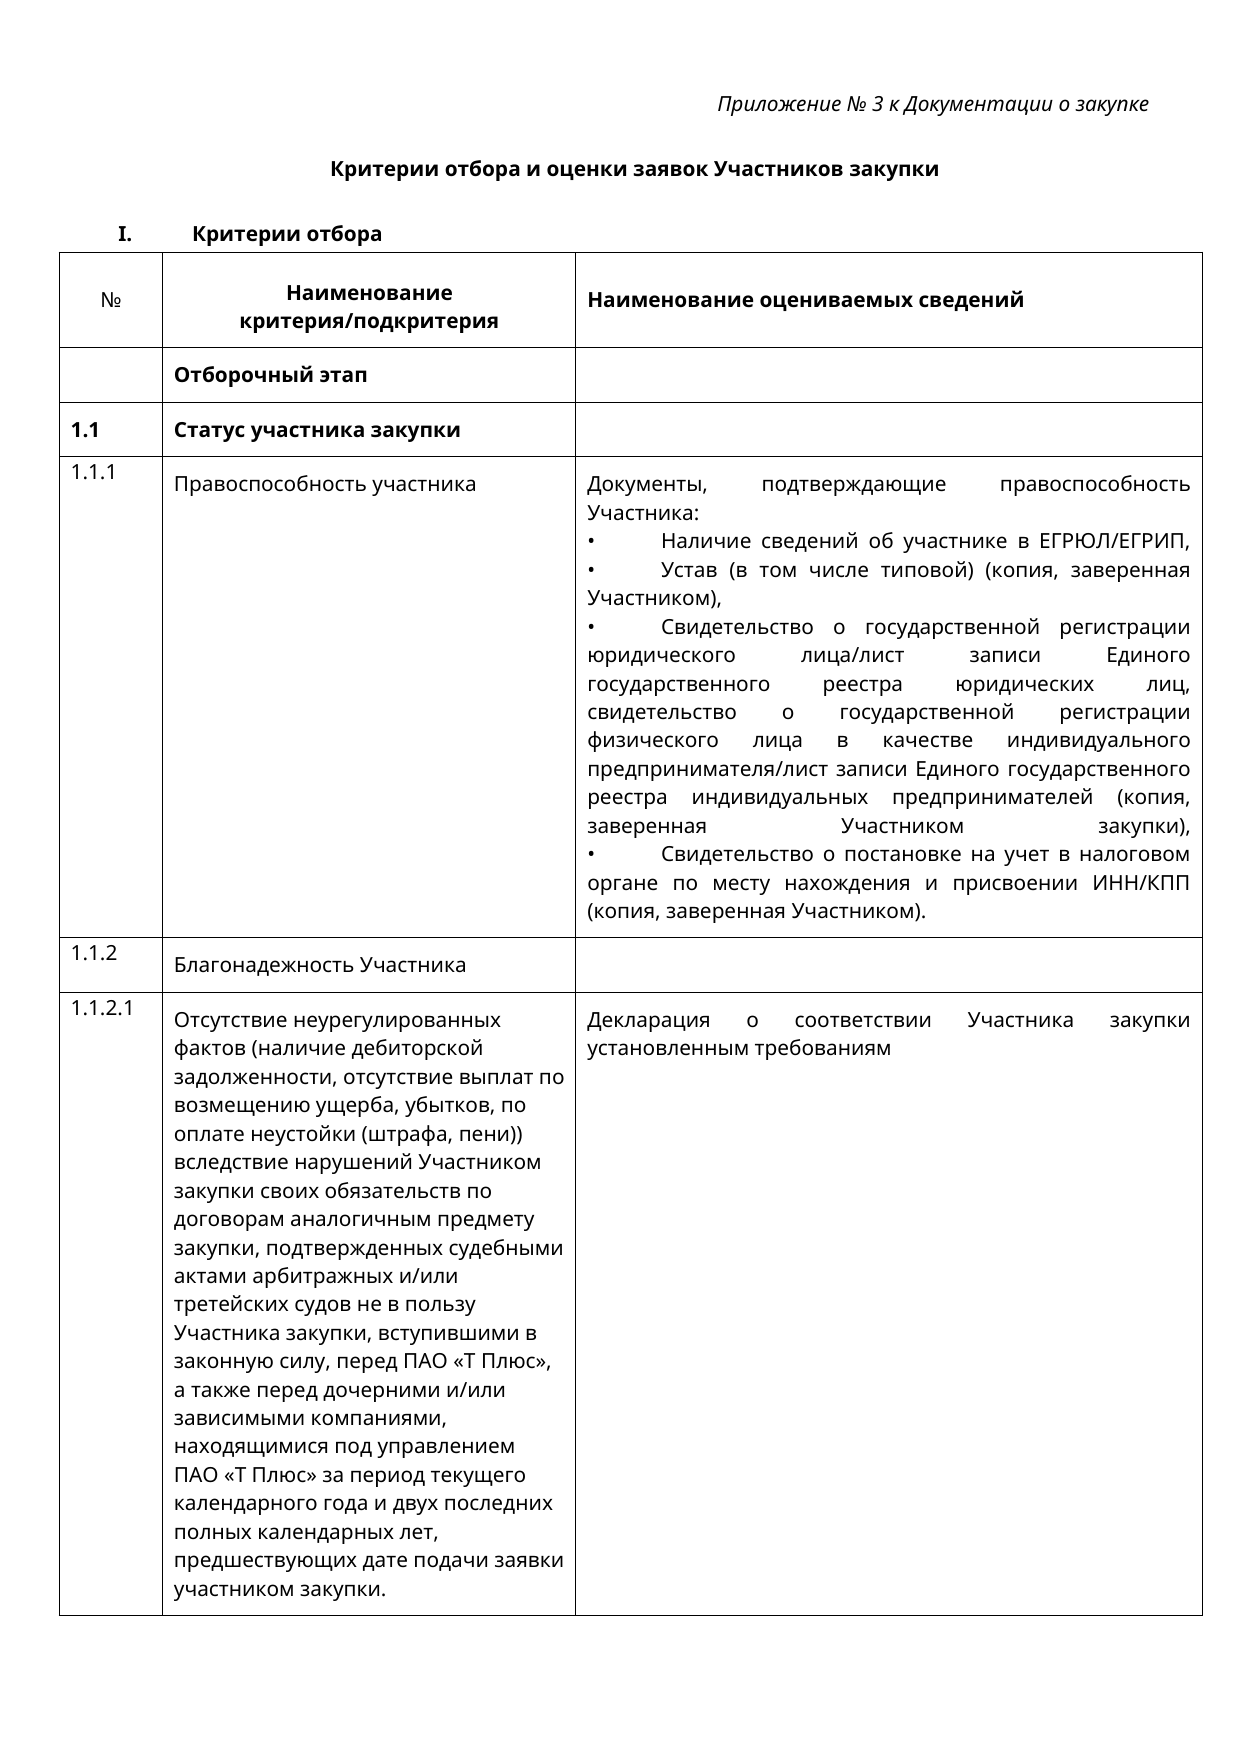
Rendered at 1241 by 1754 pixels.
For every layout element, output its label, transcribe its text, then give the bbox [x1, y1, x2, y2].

table_cell 1.1.1 [60, 457, 162, 937]
table_header № [60, 253, 162, 347]
table_header Наименование критерия/подкритерия [163, 253, 575, 347]
table_cell Отборочный этап [163, 348, 575, 402]
table_cell Документы, подтверждающие правоспособность Участника: • Наличие сведений об участнике в ЕГРЮЛ/ЕГРИП, • Устав (в том числе типовой) (копия, заверенная Участником), • Свидетельство о государственной регистрации юридического лица/лист записи Единого государственного реестра юридических лиц, свидетельство о государственной регистрации физического лица в качестве индивидуального предпринимателя/лист записи Единого государственного реестра индивидуальных предпринимателей (копия, заверенная Участником закупки), • Свидетельство о постановке на учет в налоговом органе по месту нахождения и присвоении ИНН/КПП (копия, заверенная Участником). [576, 457, 1202, 937]
list Критерии отбора [118, 219, 1152, 247]
table_cell [576, 938, 1202, 992]
table_cell 1.1.2.1 [60, 993, 162, 1615]
table_cell Отсутствие неурегулированных фактов (наличие дебиторской задолженности, отсутствие выплат по возмещению ущерба, убытков, по оплате неустойки (штрафа, пени)) вследствие нарушений Участником закупки своих обязательств по договорам аналогичным предмету закупки, подтвержденных судебными актами арбитражных и/или третейских судов не в пользу Участника закупки, вступившими в законную силу, перед ПАО «Т Плюс», а также перед дочерними и/или зависимыми компаниями, находящимися под управлением ПАО «Т Плюс» за период текущего календарного года и двух последних полных календарных лет, предшествующих дате подачи заявки участником закупки. [163, 993, 575, 1615]
table_header Наименование оцениваемых сведений [576, 253, 1202, 347]
table_cell [576, 403, 1202, 456]
table_cell 1.1 [60, 403, 162, 456]
list Приложение № 3 к Документации о закупке [193, 89, 1152, 117]
table_cell [576, 348, 1202, 402]
table_cell Правоспособность участника [163, 457, 575, 937]
table_cell Статус участника закупки [163, 403, 575, 456]
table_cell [576, 993, 1202, 1615]
table_cell [60, 348, 162, 402]
table_cell 1.1.2 [60, 938, 162, 992]
table_cell Благонадежность Участника [163, 938, 575, 992]
list Критерии отбора и оценки заявок Участников закупки [118, 154, 1152, 182]
